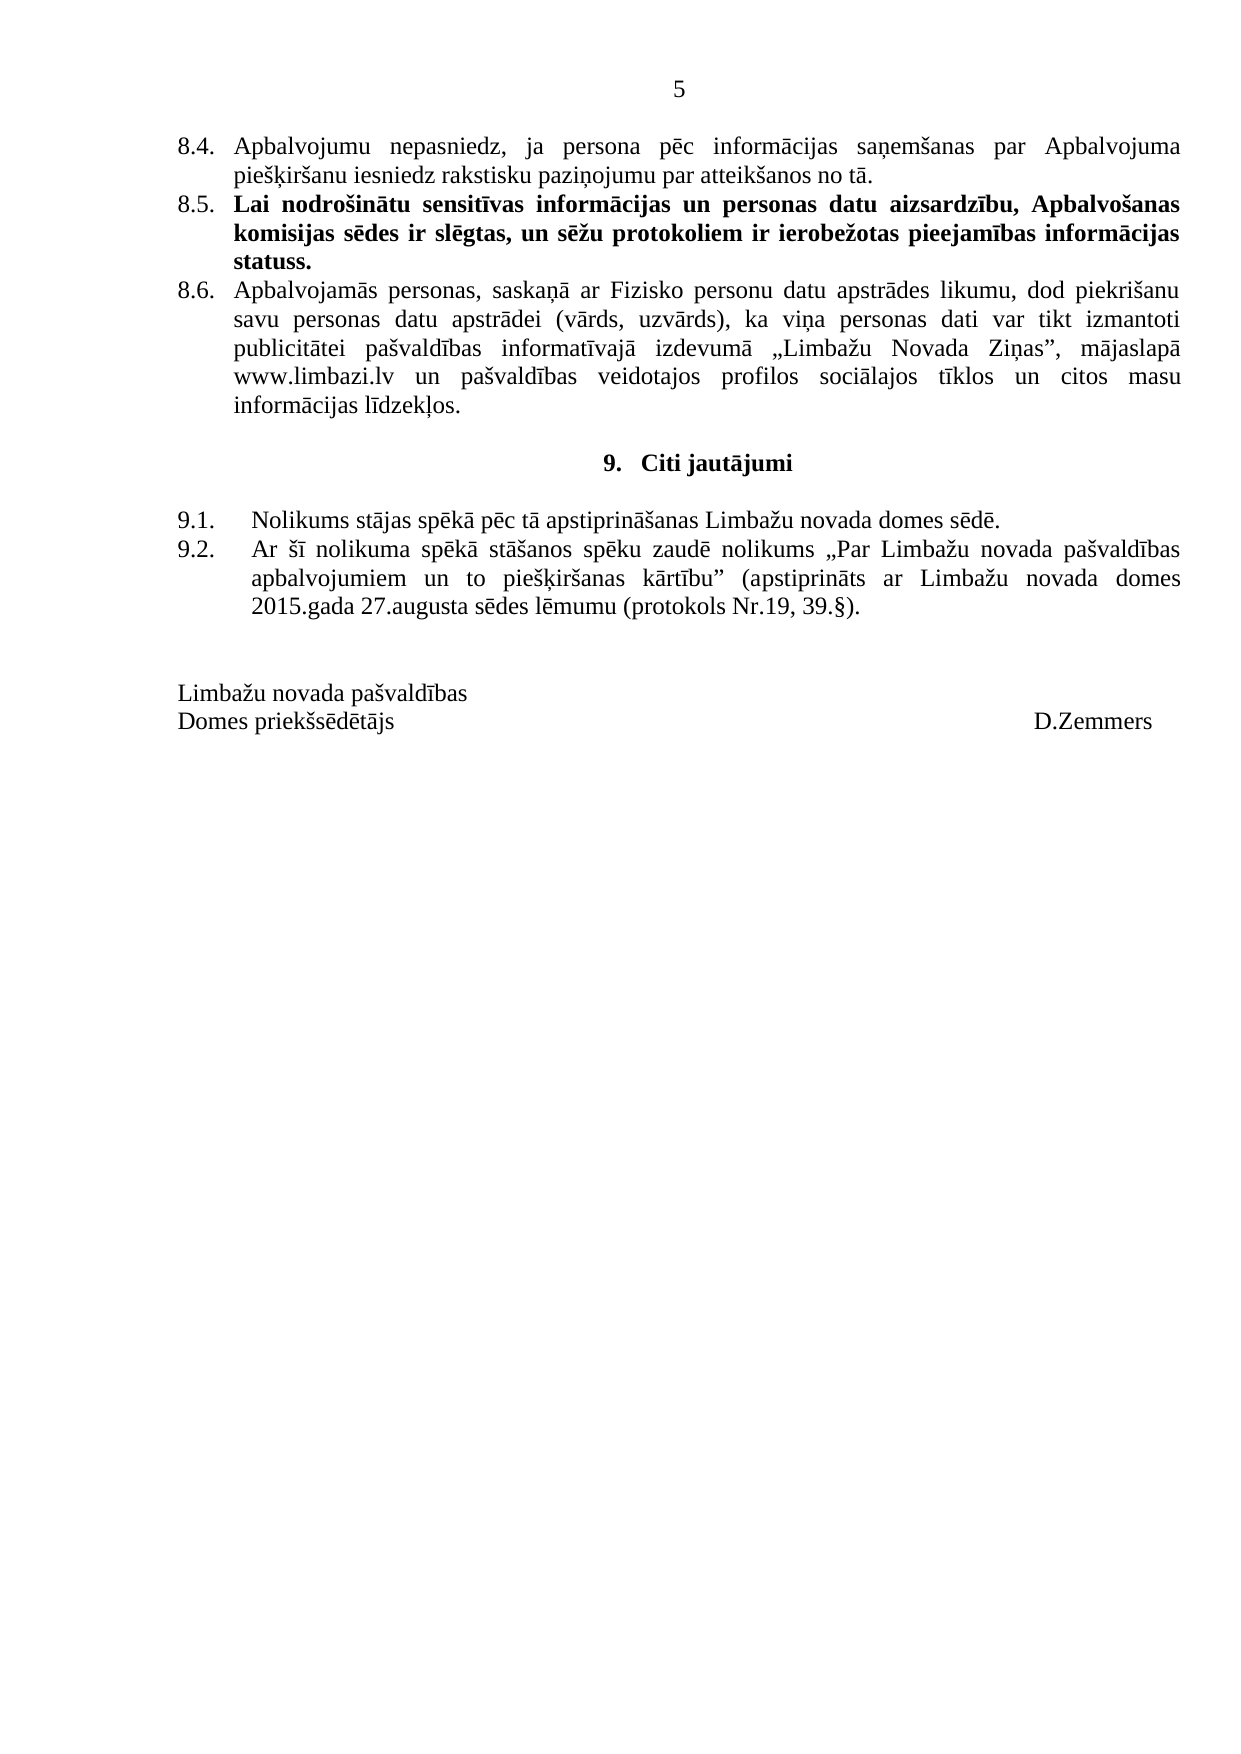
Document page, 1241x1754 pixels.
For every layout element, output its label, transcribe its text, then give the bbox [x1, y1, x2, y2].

text Limbažu novada pašvaldības [177, 678, 1181, 706]
list Ar šī nolikuma spēkā stāšanos spēku zaudē nolikums „Par Limbažu novada pašvaldības apbalvojumiem un to piešķiršanas kārtību” (apstiprināts ar Limbažu novada domes 2015.gada 27.augusta sēdes lēmumu (protokols Nr.19, 39.§). [177, 534, 1181, 620]
list Citi jautājumi [215, 448, 1181, 476]
list Nolikums stājas spēkā pēc tā apstiprināšanas Limbažu novada domes sēdē. [177, 505, 1181, 534]
list Lai nodrošinātu sensitīvas informācijas un personas datu aizsardzību, Apbalvošanas komisijas sēdes ir slēgtas, un sēžu protokoliem ir ierobežotas pieejamības informācijas statuss. [177, 189, 1181, 275]
list Apbalvojamās personas, saskaņā ar Fizisko personu datu apstrādes likumu, dod piekrišanu savu personas datu apstrādei (vārds, uzvārds), ka viņa personas dati var tikt izmantoti publicitātei pašvaldības informatīvajā izdevumā „Limbažu Novada Ziņas”, mājaslapā www.limbazi.lv un pašvaldības veidotajos profilos sociālajos tīklos un citos masu informācijas līdzekļos. [177, 275, 1181, 419]
list Apbalvojumu nepasniedz, ja persona pēc informācijas saņemšanas par Apbalvojuma piešķiršanu iesniedz rakstisku paziņojumu par atteikšanos no tā. [177, 131, 1181, 189]
text Domes priekšsēdētājs D.Zemmers [177, 706, 1181, 735]
